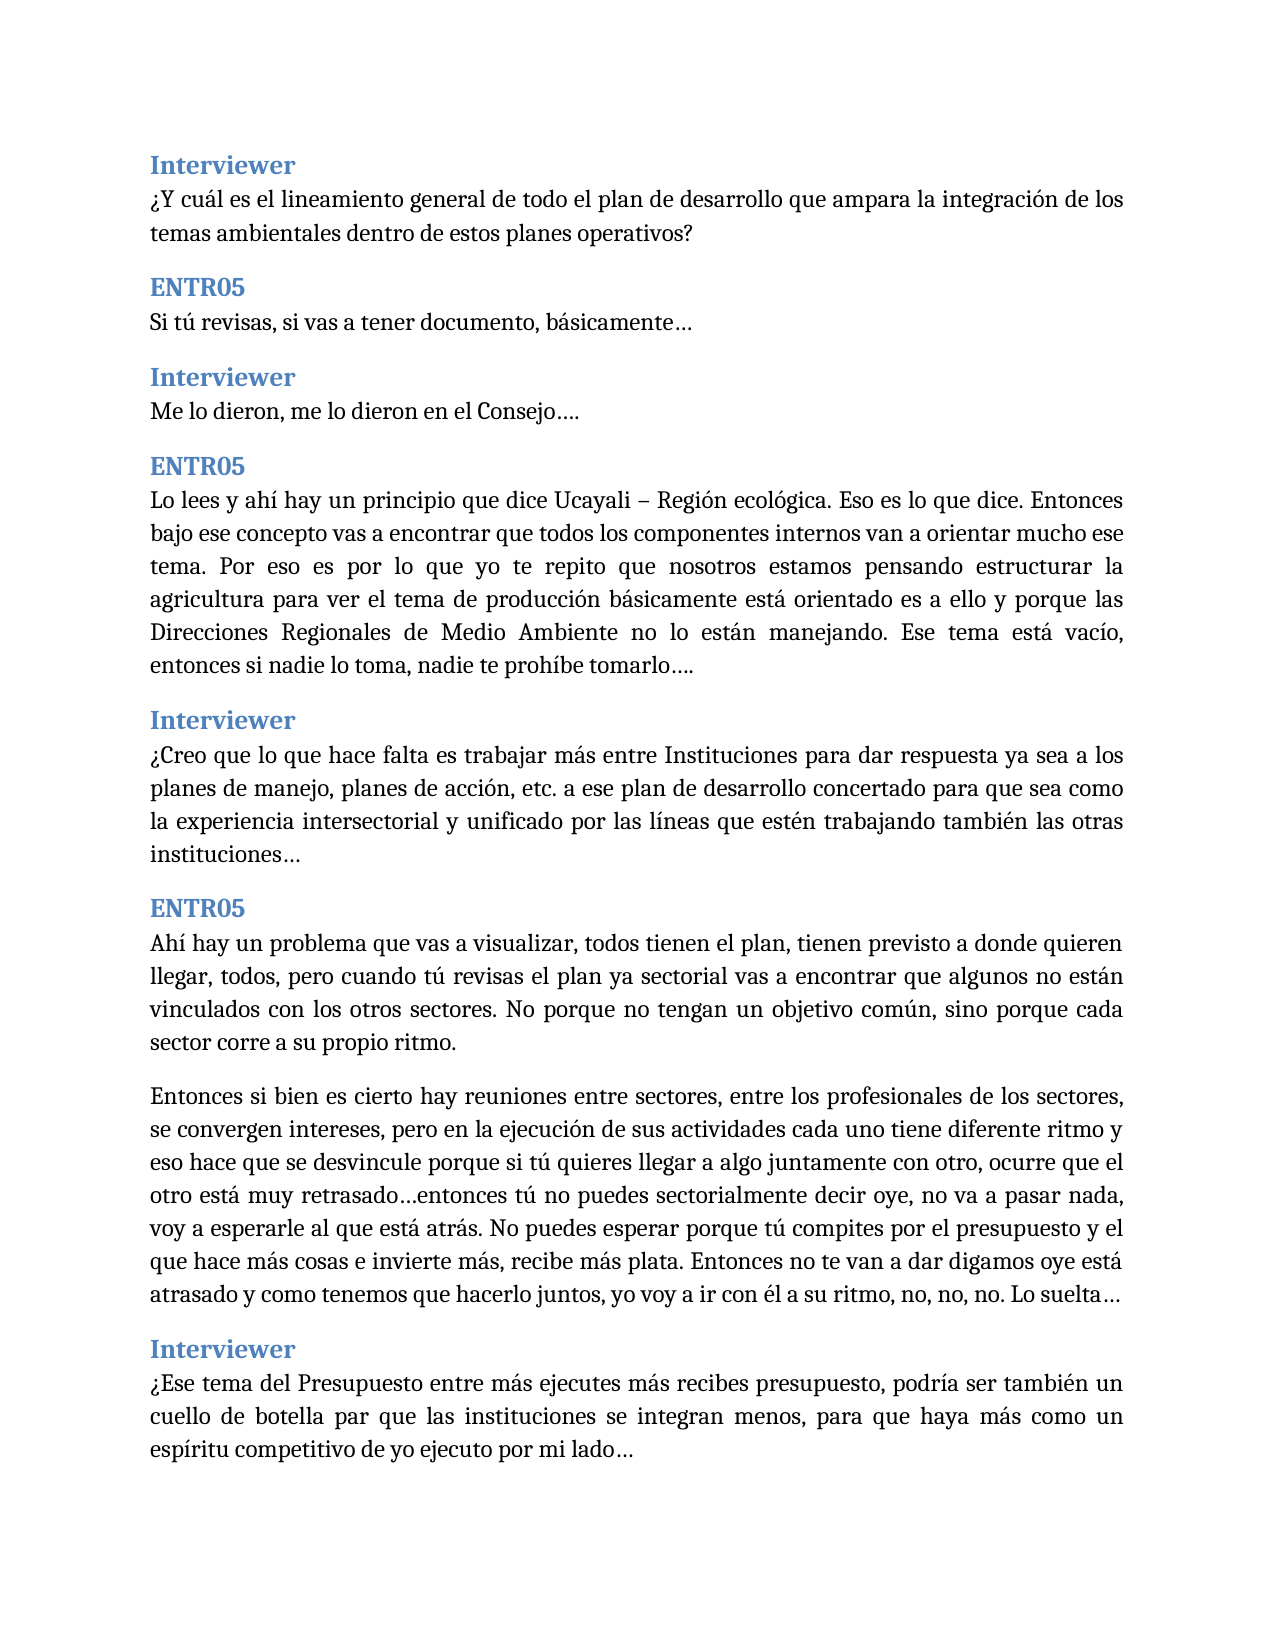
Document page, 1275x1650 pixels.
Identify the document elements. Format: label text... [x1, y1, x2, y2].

text Interviewer ¿Ese tema del Presupuesto entre más ejecutes más recibes presupuesto, podría ser también un cuello de botella par que las instituciones se integran menos, para que haya más como un espíritu competitivo de yo ejecuto por mi lado… [150, 1334, 1125, 1464]
text ENTR05 Lo lees y ahí hay un principio que dice Ucayali – Región ecológica. Eso es lo que dice. Entonces bajo ese concepto vas a encontrar que todos los componentes internos van a orientar mucho ese tema. Por eso es por lo que yo te repito que nosotros estamos pensando estructurar la agricultura para ver el tema de producción básicamente está orientado es a ello y porque las Direcciones Regionales de Medio Ambiente no lo están manejando. Ese tema está vacío, entonces si nadie lo toma, nadie te prohíbe tomarlo…. [150, 451, 1125, 680]
text Interviewer ¿Y cuál es el lineamiento general de todo el plan de desarrollo que ampara la integración de los temas ambientales dentro de estos planes operativos? [150, 150, 1125, 247]
text Interviewer ¿Creo que lo que hace falta es trabajar más entre Instituciones para dar respuesta ya sea a los planes de manejo, planes de acción, etc. a ese plan de desarrollo concertado para que sea como la experiencia intersectorial y unificado por las líneas que estén trabajando también las otras instituciones… [150, 705, 1125, 868]
text ENTR05 Ahí hay un problema que vas a visualizar, todos tienen el plan, tienen previsto a donde quieren llegar, todos, pero cuando tú revisas el plan ya sectorial vas a encontrar que algunos no están vinculados con los otros sectores. No porque no tengan un objetivo común, sino porque cada sector corre a su propio ritmo. [150, 893, 1125, 1057]
text Interviewer Me lo dieron, me lo dieron en el Consejo…. [150, 362, 1125, 426]
text ENTR05 Si tú revisas, si vas a tener documento, básicamente… [150, 272, 1125, 336]
text Entonces si bien es cierto hay reuniones entre sectores, entre los profesionales de los sectores, se convergen intereses, pero en la ejecución de sus actividades cada uno tiene diferente ritmo y eso hace que se desvincule porque si tú quieres llegar a algo juntamente con otro, ocurre que el otro está muy retrasado…entonces tú no puedes sectorialmente decir oye, no va a pasar nada, voy a esperarle al que está atrás. No puedes esperar porque tú compites por el presupuesto y el que hace más cosas e invierte más, recibe más plata. Entonces no te van a dar digamos oye está atrasado y como tenemos que hacerlo juntos, yo voy a ir con él a su ritmo, no, no, no. Lo suelta… [150, 1082, 1125, 1309]
